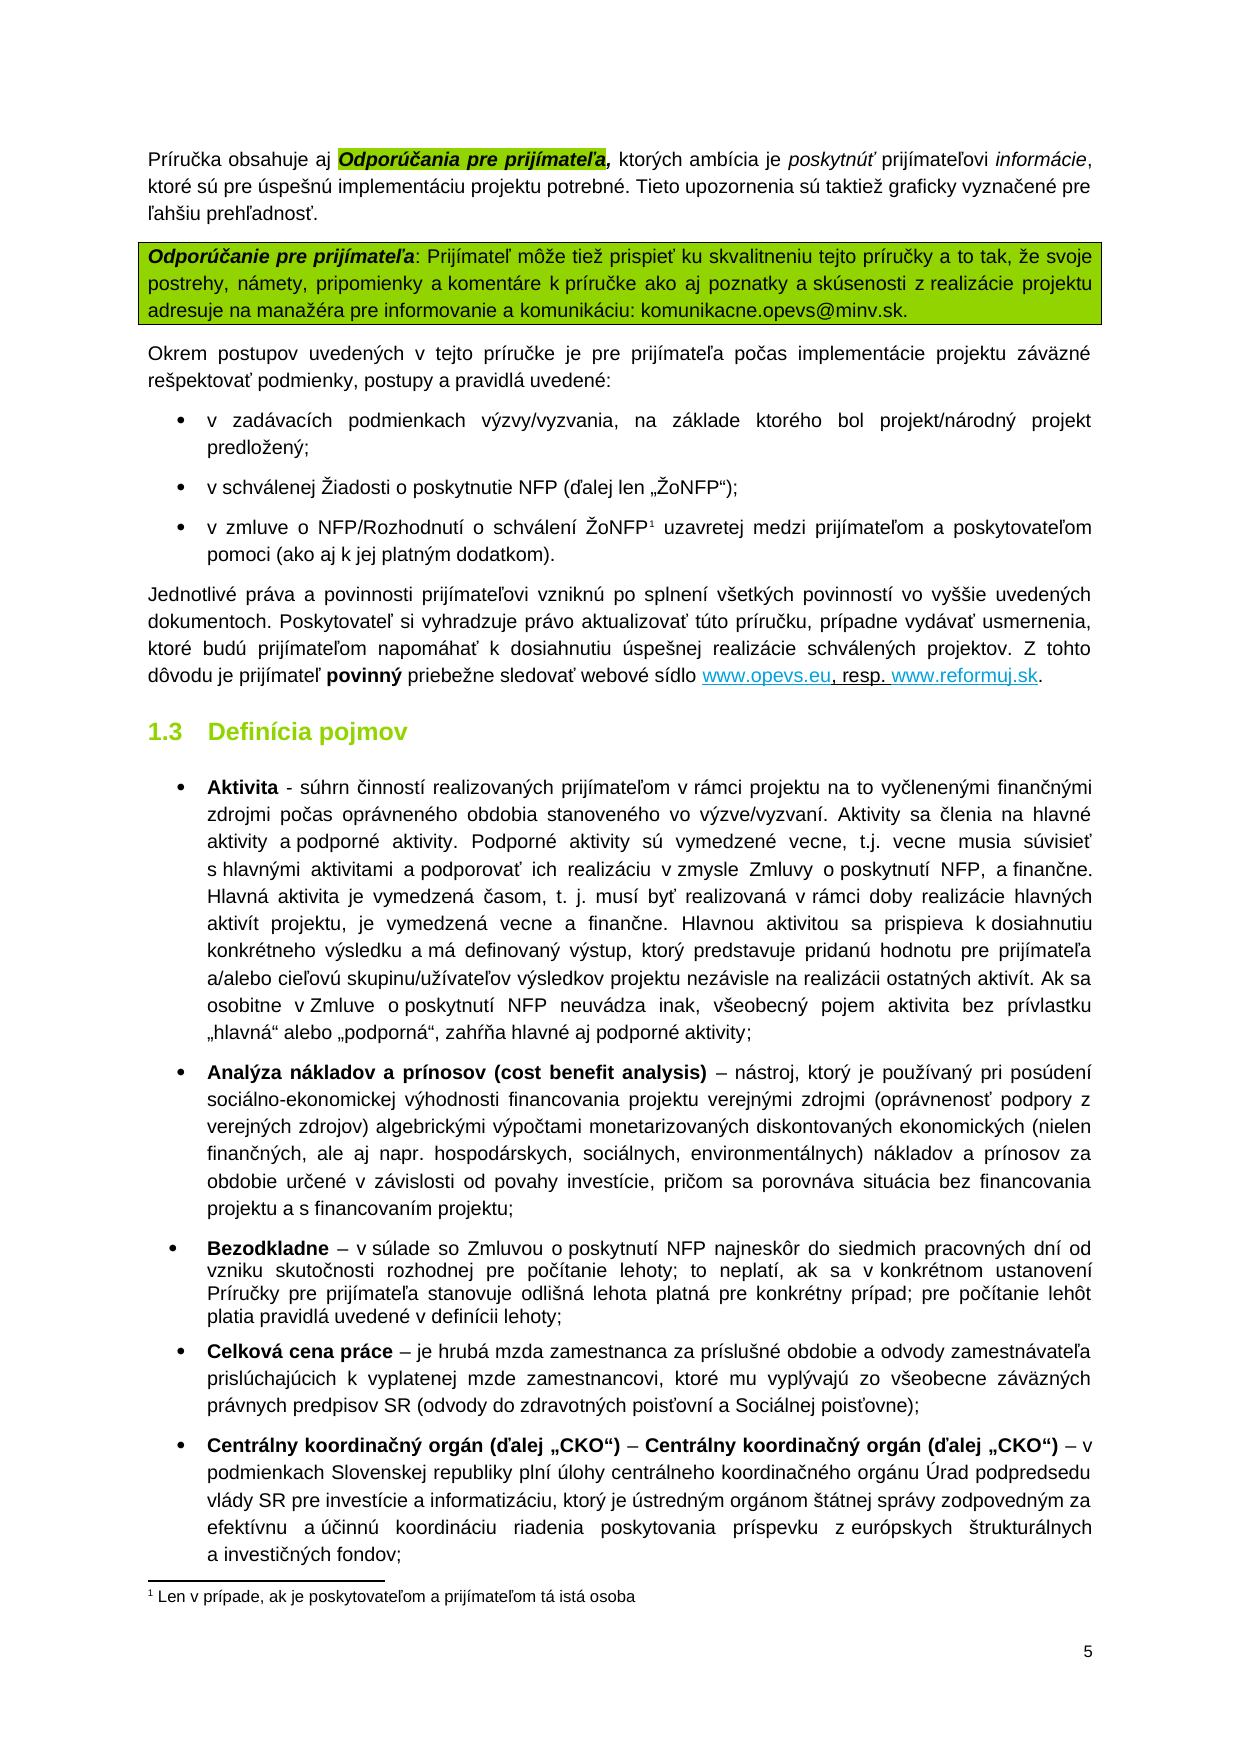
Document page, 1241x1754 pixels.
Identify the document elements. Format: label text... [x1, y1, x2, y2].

text Aktivita - súhrn činností realizovaných prijímateľom v rámci projektu na to vyčlenenými finančnými zdrojmi počas oprávneného obdobia stanoveného vo výzve/vyzvaní. Aktivity sa členia na hlavné aktivity a podporné aktivity. Podporné aktivity sú vymedzené vecne, t.j. vecne musia súvisieť s hlavnými aktivitami a podporovať ich realizáciu v zmysle Zmluvy o poskytnutí NFP, a finančne. Hlavná aktivita je vymedzená časom, t. j. musí byť realizovaná v rámci doby realizácie hlavných aktivít projektu, je vymedzená vecne a finančne. Hlavnou aktivitou sa prispieva k dosiahnutiu konkrétneho výsledku a má definovaný výstup, ktorý predstavuje pridanú hodnotu pre prijímateľa a/alebo cieľovú skupinu/užívateľov výsledkov projektu nezávisle na realizácii ostatných aktivít. Ak sa osobitne v Zmluve o poskytnutí NFP neuvádza inak, všeobecný pojem aktivita bez prívlastku „hlavná“ alebo „podporná“, zahŕňa hlavné aj podporné aktivity; [177, 776, 1092, 1044]
text v zmluve o NFP/Rozhodnutí o schválení ŽoNFP uzavretej medzi prijímateľom a poskytovateľom pomoci (ako aj k jej platným dodatkom). [177, 516, 1092, 566]
text Okrem postupov uvedených v tejto príručke je pre prijímateľa počas implementácie projektu záväzné rešpektovať podmienky, postupy a pravidlá uvedené: [148, 342, 1092, 392]
text v schválenej Žiadosti o poskytnutie NFP (ďalej len „ŽoNFP“); [177, 476, 1092, 499]
text Príručka obsahuje aj Odporúčania pre prijímateľa, ktorých ambícia je poskytnúť prijímateľovi informácie, ktoré sú pre úspešnú implementáciu projektu potrebné. Tieto upozornenia sú taktiež graficky vyznačené pre ľahšiu prehľadnosť. [148, 148, 1092, 225]
text Jednotlivé práva a povinnosti prijímateľovi vzniknú po splnení všetkých povinností vo vyššie uvedených dokumentoch. Poskytovateľ si vyhradzuje právo aktualizovať túto príručku, prípadne vydávať usmernenia, ktoré budú prijímateľom napomáhať k dosiahnutiu úspešnej realizácie schválených projektov. Z tohto dôvodu je prijímateľ povinný priebežne sledovať webové sídlo www.opevs.eu, resp. www.reformuj.sk. [148, 583, 1092, 687]
text Bezodkladne – v súlade so Zmluvou o poskytnutí NFP najneskôr do siedmich pracovných dní od vzniku skutočnosti rozhodnej pre počítanie lehoty; to neplatí, ak sa v konkrétnom ustanovení Príručky pre prijímateľa stanovuje odlišná lehota platná pre konkrétny prípad; pre počítanie lehôt platia pravidlá uvedené v definícii lehoty; [169, 1236, 1092, 1327]
subtitle Definícia pojmov [148, 716, 1092, 745]
text Celková cena práce – je hrubá mzda zamestnanca za príslušné obdobie a odvody zamestnávateľa prislúchajúcich k vyplatenej mzde zamestnancovi, ktoré mu vyplývajú zo všeobecne záväzných právnych predpisov SR (odvody do zdravotných poisťovní a Sociálnej poisťovne); [177, 1340, 1092, 1417]
text v zadávacích podmienkach výzvy/vyzvania, na základe ktorého bol projekt/národný projekt predložený; [177, 409, 1092, 459]
text Centrálny koordinačný orgán (ďalej „CKO“) – Centrálny koordinačný orgán (ďalej „CKO“) – v podmienkach Slovenskej republiky plní úlohy centrálneho koordinačného orgánu Úrad podpredsedu vlády SR pre investície a informatizáciu, ktorý je ústredným orgánom štátnej správy zodpovedným za efektívnu a účinnú koordináciu riadenia poskytovania príspevku z európskych štrukturálnych a investičných fondov; [177, 1434, 1092, 1566]
text Odporúčanie pre prijímateľa: Prijímateľ môže tiež prispieť ku skvalitneniu tejto príručky a to tak, že svoje postrehy, námety, pripomienky a komentáre k príručke ako aj poznatky a skúsenosti z realizácie projektu adresuje na manažéra pre informovanie a komunikáciu: komunikacne.opevs@minv.sk. [139, 243, 1101, 324]
text Analýza nákladov a prínosov (cost benefit analysis) – nástroj, ktorý je používaný pri posúdení sociálno-ekonomickej výhodnosti financovania projektu verejnými zdrojmi (oprávnenosť podpory z verejných zdrojov) algebrickými výpočtami monetarizovaných diskontovaných ekonomických (nielen finančných, ale aj napr. hospodárskych, sociálnych, environmentálnych) nákladov a prínosov za obdobie určené v závislosti od povahy investície, pričom sa porovnáva situácia bez financovania projektu a s financovaním projektu; [177, 1061, 1092, 1219]
